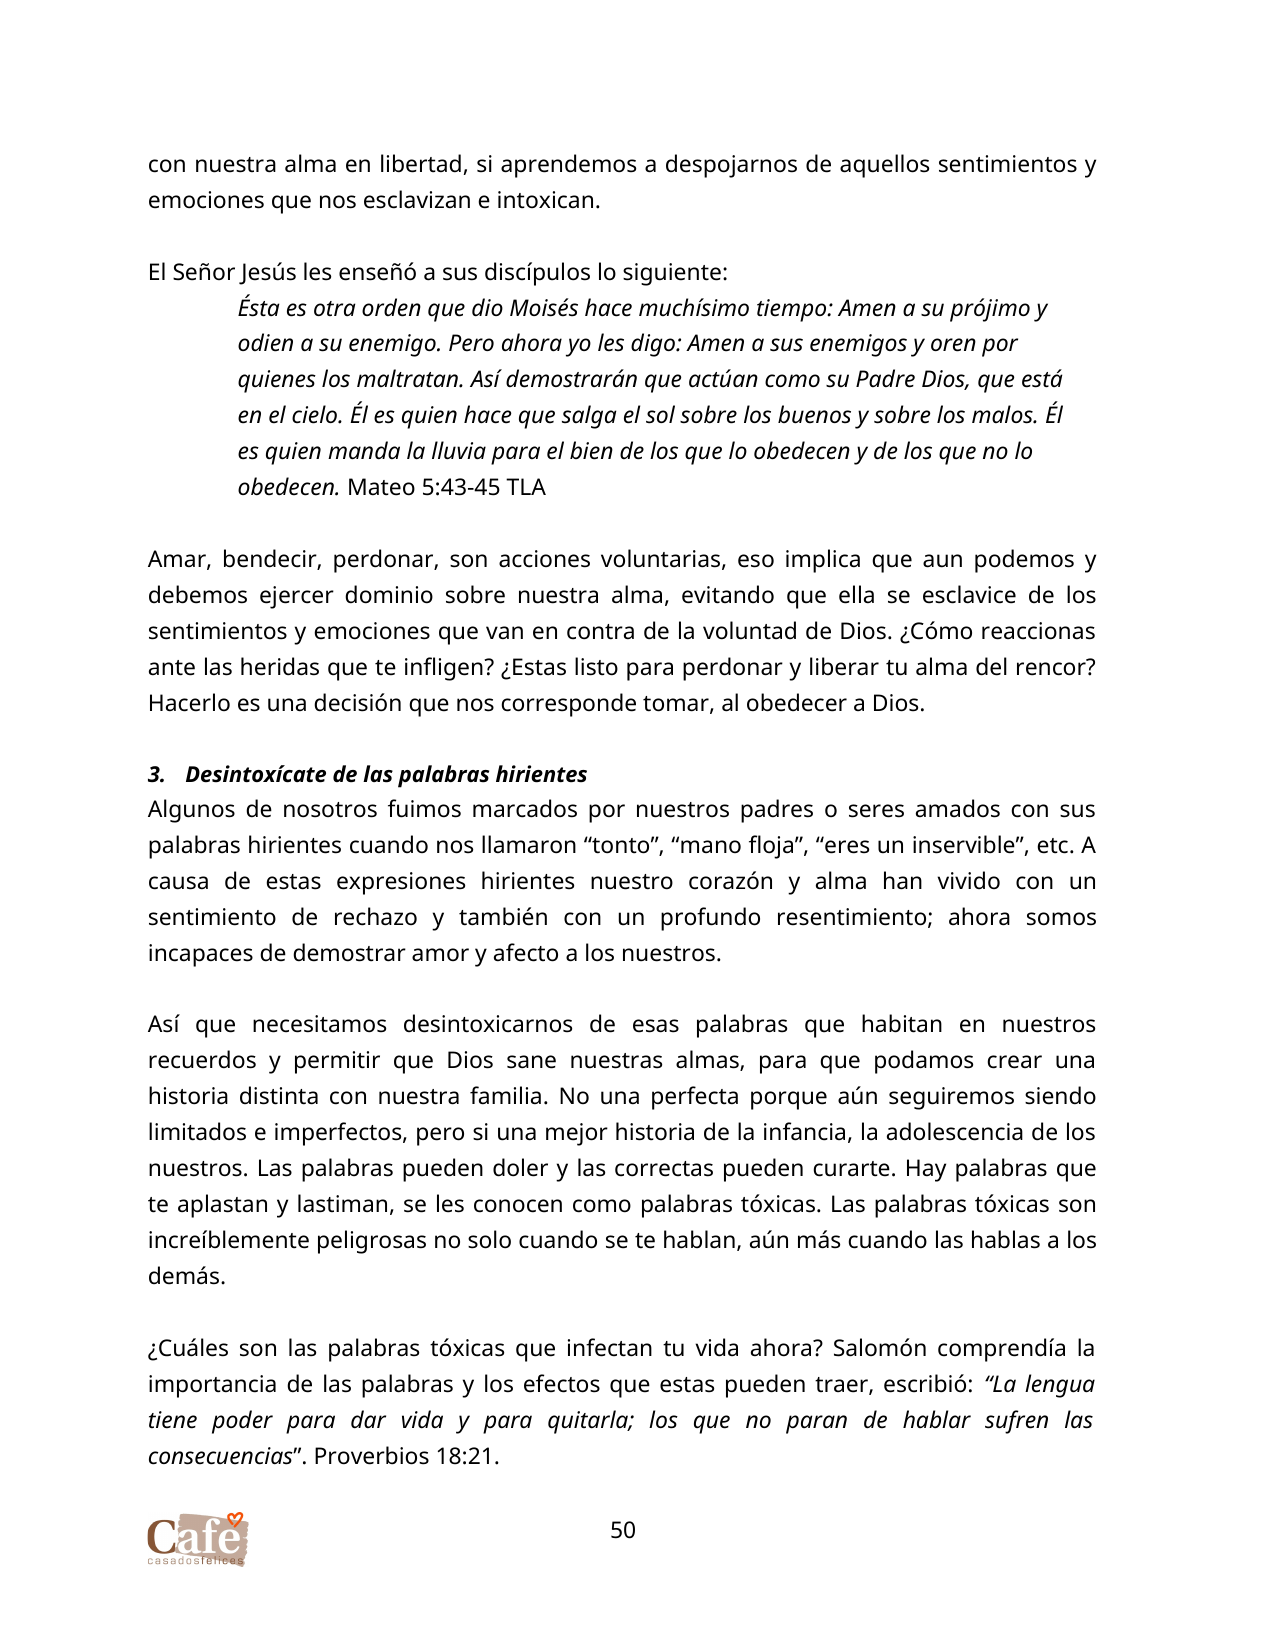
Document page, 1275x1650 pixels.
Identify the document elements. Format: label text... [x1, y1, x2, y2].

text Amar, bendecir, perdonar, son acciones voluntarias, eso implica que aun podemos y debemos ejercer dominio sobre nuestra alma, evitando que ella se esclavice de los sentimientos y emociones que van en contra de la voluntad de Dios. ¿Cómo reaccionas ante las heridas que te infligen? ¿Estas listo para perdonar y liberar tu alma del rencor? Hacerlo es una decisión que nos corresponde tomar, al obedecer a Dios. [148, 543, 1098, 718]
text El Señor Jesús les enseñó a sus discípulos lo siguiente: [148, 256, 1098, 287]
text Algunos de nosotros fuimos marcados por nuestros padres o seres amados con sus palabras hirientes cuando nos llamaron “tonto”, “mano floja”, “eres un inservible”, etc. A causa de estas expresiones hirientes nuestro corazón y alma han vivido con un sentimiento de rechazo y también con un profundo resentimiento; ahora somos incapaces de demostrar amor y afecto a los nuestros. [148, 793, 1098, 968]
text Así que necesitamos desintoxicarnos de esas palabras que habitan en nuestros recuerdos y permitir que Dios sane nuestras almas, para que podamos crear una historia distinta con nuestra familia. No una perfecta porque aún seguiremos siendo limitados e imperfectos, pero si una mejor historia de la infancia, la adolescencia de los nuestros. Las palabras pueden doler y las correctas pueden curarte. Hay palabras que te aplastan y lastiman, se les conocen como palabras tóxicas. Las palabras tóxicas son increíblemente peligrosas no solo cuando se te hablan, aún más cuando las hablas a los demás. [148, 1008, 1098, 1291]
list Desintoxícate de las palabras hirientes [148, 759, 1098, 788]
text ¿Cuáles son las palabras tóxicas que infectan tu vida ahora? Salomón comprendía la importancia de las palabras y los efectos que estas pueden traer, escribió: “La lengua tiene poder para dar vida y para quitarla; los que no paran de hablar sufren las consecuencias”. Proverbios 18:21. [148, 1332, 1098, 1471]
text Ésta es otra orden que dio Moisés hace muchísimo tiempo: Amen a su prójimo y odien a su enemigo. Pero ahora yo les digo: Amen a sus enemigos y oren por quienes los maltratan. Así demostrarán que actúan como su Padre Dios, que está en el cielo. Él es quien hace que salga el sol sobre los buenos y sobre los malos. Él es quien manda la lluvia para el bien de los que lo obedecen y de los que no lo obedecen. Mateo 5:43-45 TLA [237, 291, 1093, 502]
picture [147, 1512, 249, 1567]
